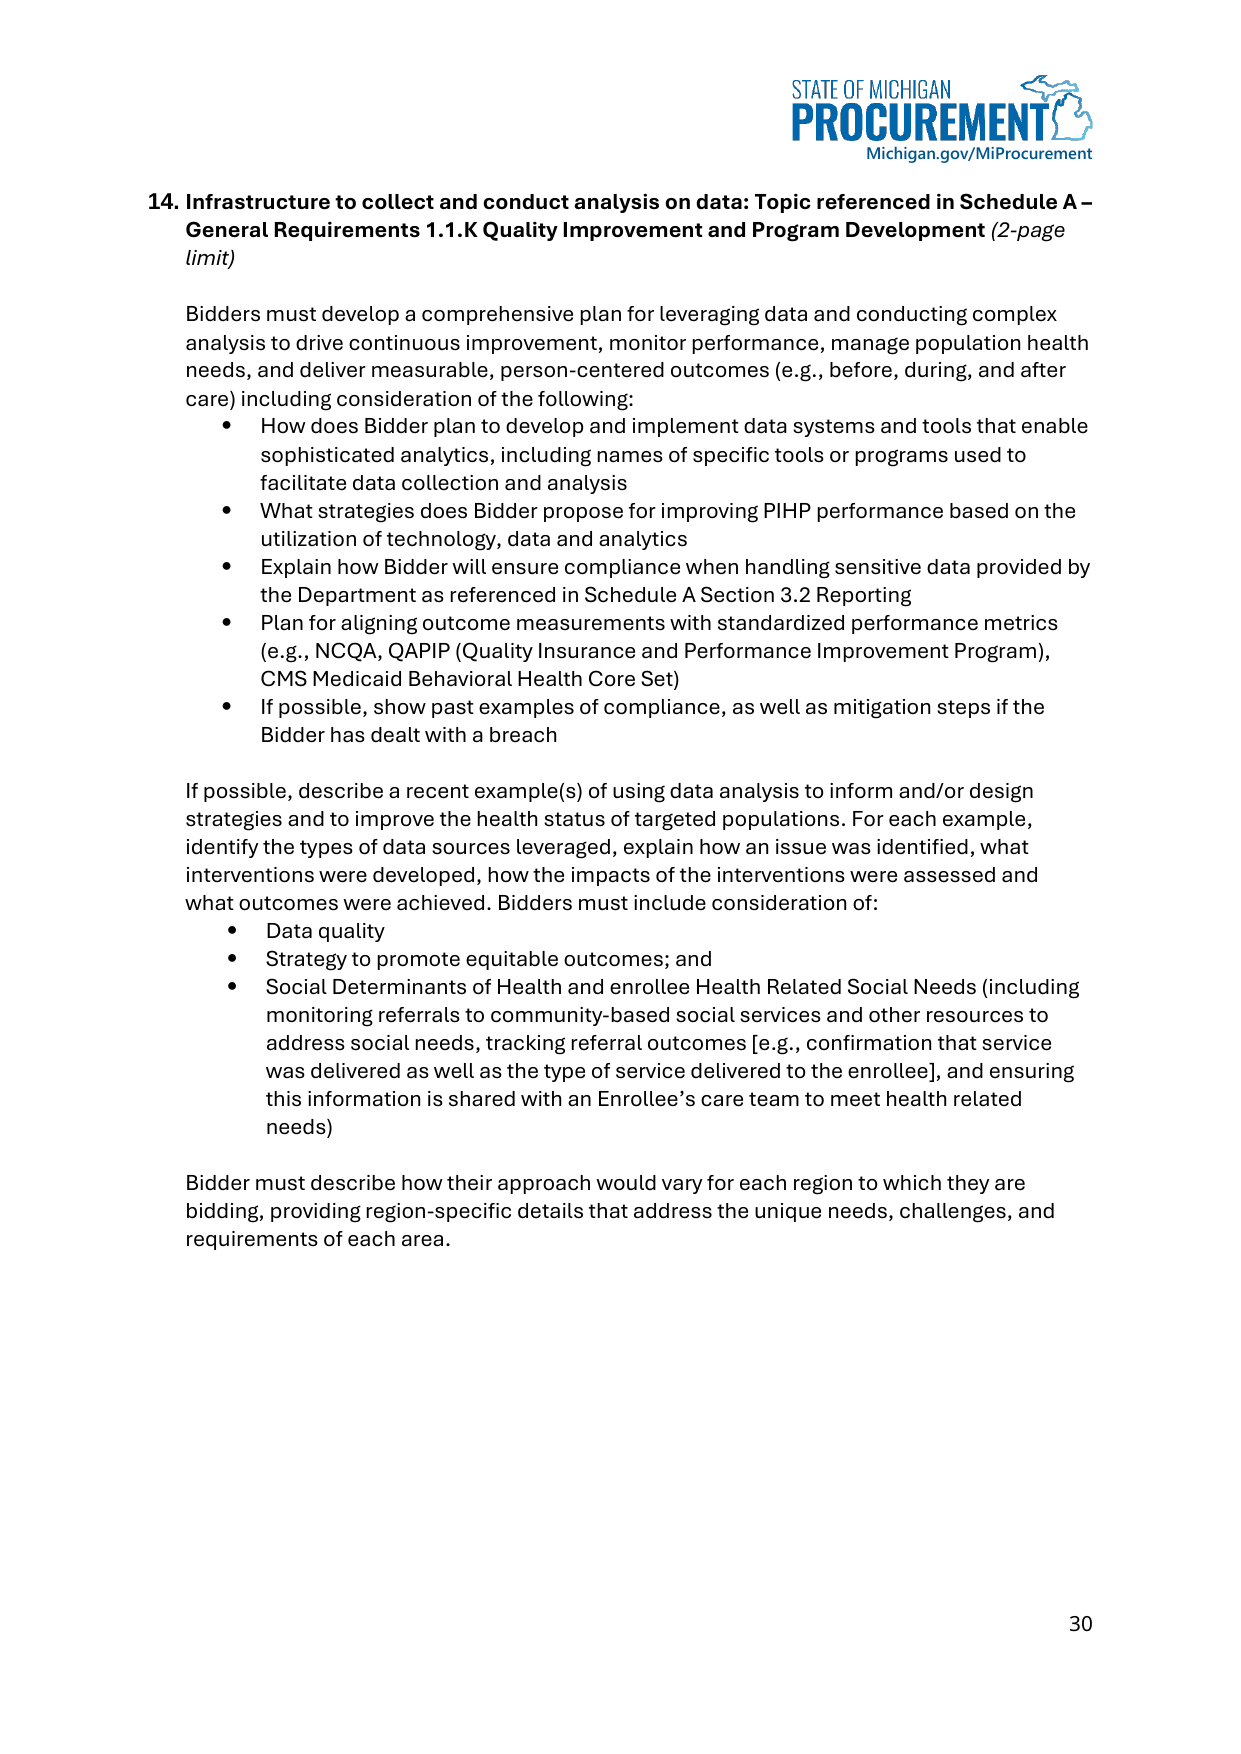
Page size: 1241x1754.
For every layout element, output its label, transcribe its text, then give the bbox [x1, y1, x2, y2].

list Strategy to promote equitable outcomes; and [228, 945, 1093, 973]
list Plan for aligning outcome measurements with standardized performance metrics (e.g., NCQA, QAPIP (Quality Insurance and Performance Improvement Program), CMS Medicaid Behavioral Health Core Set) [223, 608, 1093, 693]
list Infrastructure to collect and conduct analysis on data: Topic referenced in Schedule A – General Requirements 1.1.K Quality Improvement and Program Development (2-page limit) [148, 188, 1093, 272]
list If possible, show past examples of compliance, as well as mitigation steps if the Bidder has dealt with a breach [223, 693, 1093, 749]
list Social Determinants of Health and enrollee Health Related Social Needs (including monitoring referrals to community-based social services and other resources to address social needs, tracking referral outcomes [e.g., confirmation that service was delivered as well as the type of service delivered to the enrollee], and ensuring this information is shared with an Enrollee’s care team to meet health related needs) [228, 973, 1093, 1141]
list What strategies does Bidder propose for improving PIHP performance based on the utilization of technology, data and analytics [223, 496, 1093, 552]
picture [792, 75, 1093, 141]
list Explain how Bidder will ensure compliance when handling sensitive data provided by the Department as referenced in Schedule A Section 3.2 Reporting [223, 552, 1093, 608]
list How does Bidder plan to develop and implement data systems and tools that enable sophisticated analytics, including names of specific tools or programs used to facilitate data collection and analysis [223, 412, 1093, 496]
list Bidders must develop a comprehensive plan for leveraging data and conducting complex analysis to drive continuous improvement, monitor performance, manage population health needs, and deliver measurable, person-centered outcomes (e.g., before, during, and after care) including consideration of the following: [185, 300, 1093, 412]
list If possible, describe a recent example(s) of using data analysis to inform and/or design strategies and to improve the health status of targeted populations. For each example, identify the types of data sources leveraged, explain how an issue was identified, what interventions were developed, how the impacts of the interventions were assessed and what outcomes were achieved. Bidders must include consideration of: [185, 777, 1093, 917]
list Data quality [228, 917, 1093, 945]
list Bidder must describe how their approach would vary for each region to which they are bidding, providing region-specific details that address the unique needs, challenges, and requirements of each area. [185, 1169, 1093, 1253]
